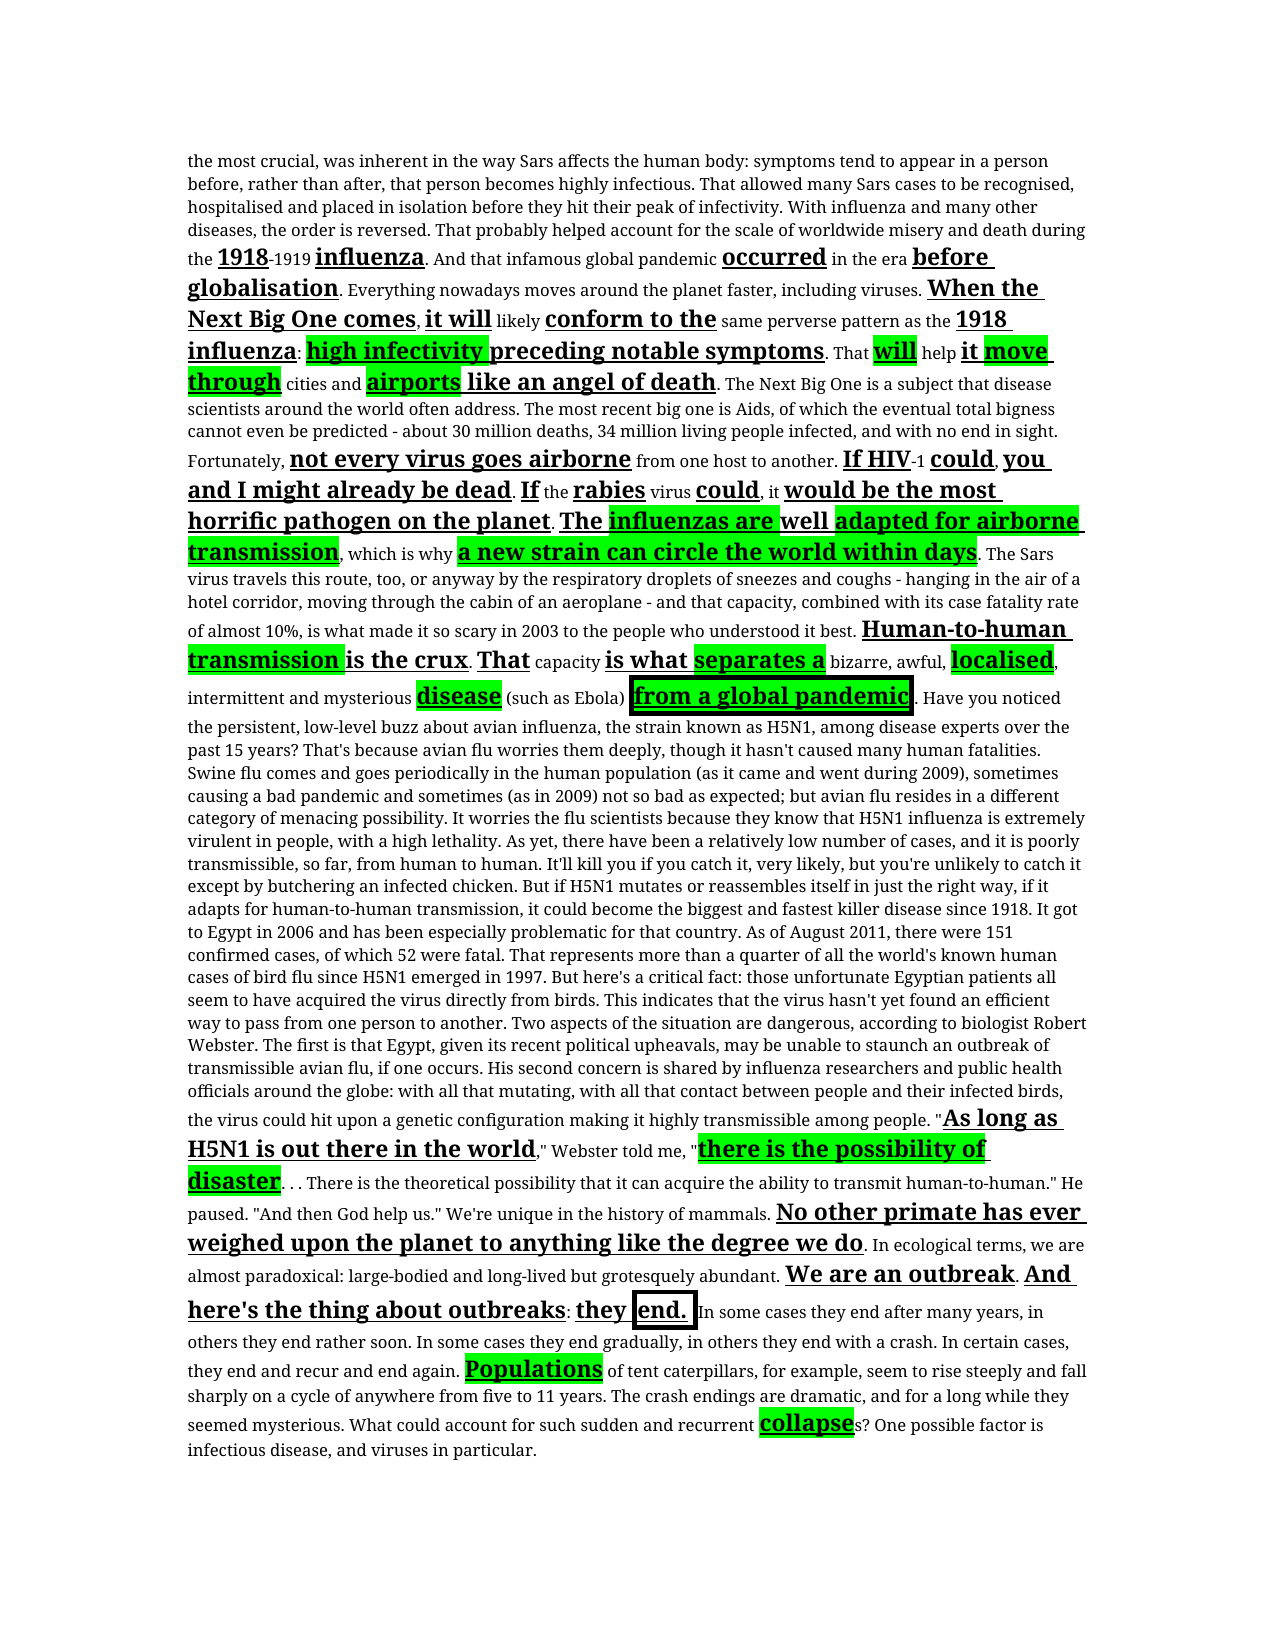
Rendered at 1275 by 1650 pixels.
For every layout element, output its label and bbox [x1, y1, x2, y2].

text [187, 150, 1087, 1461]
